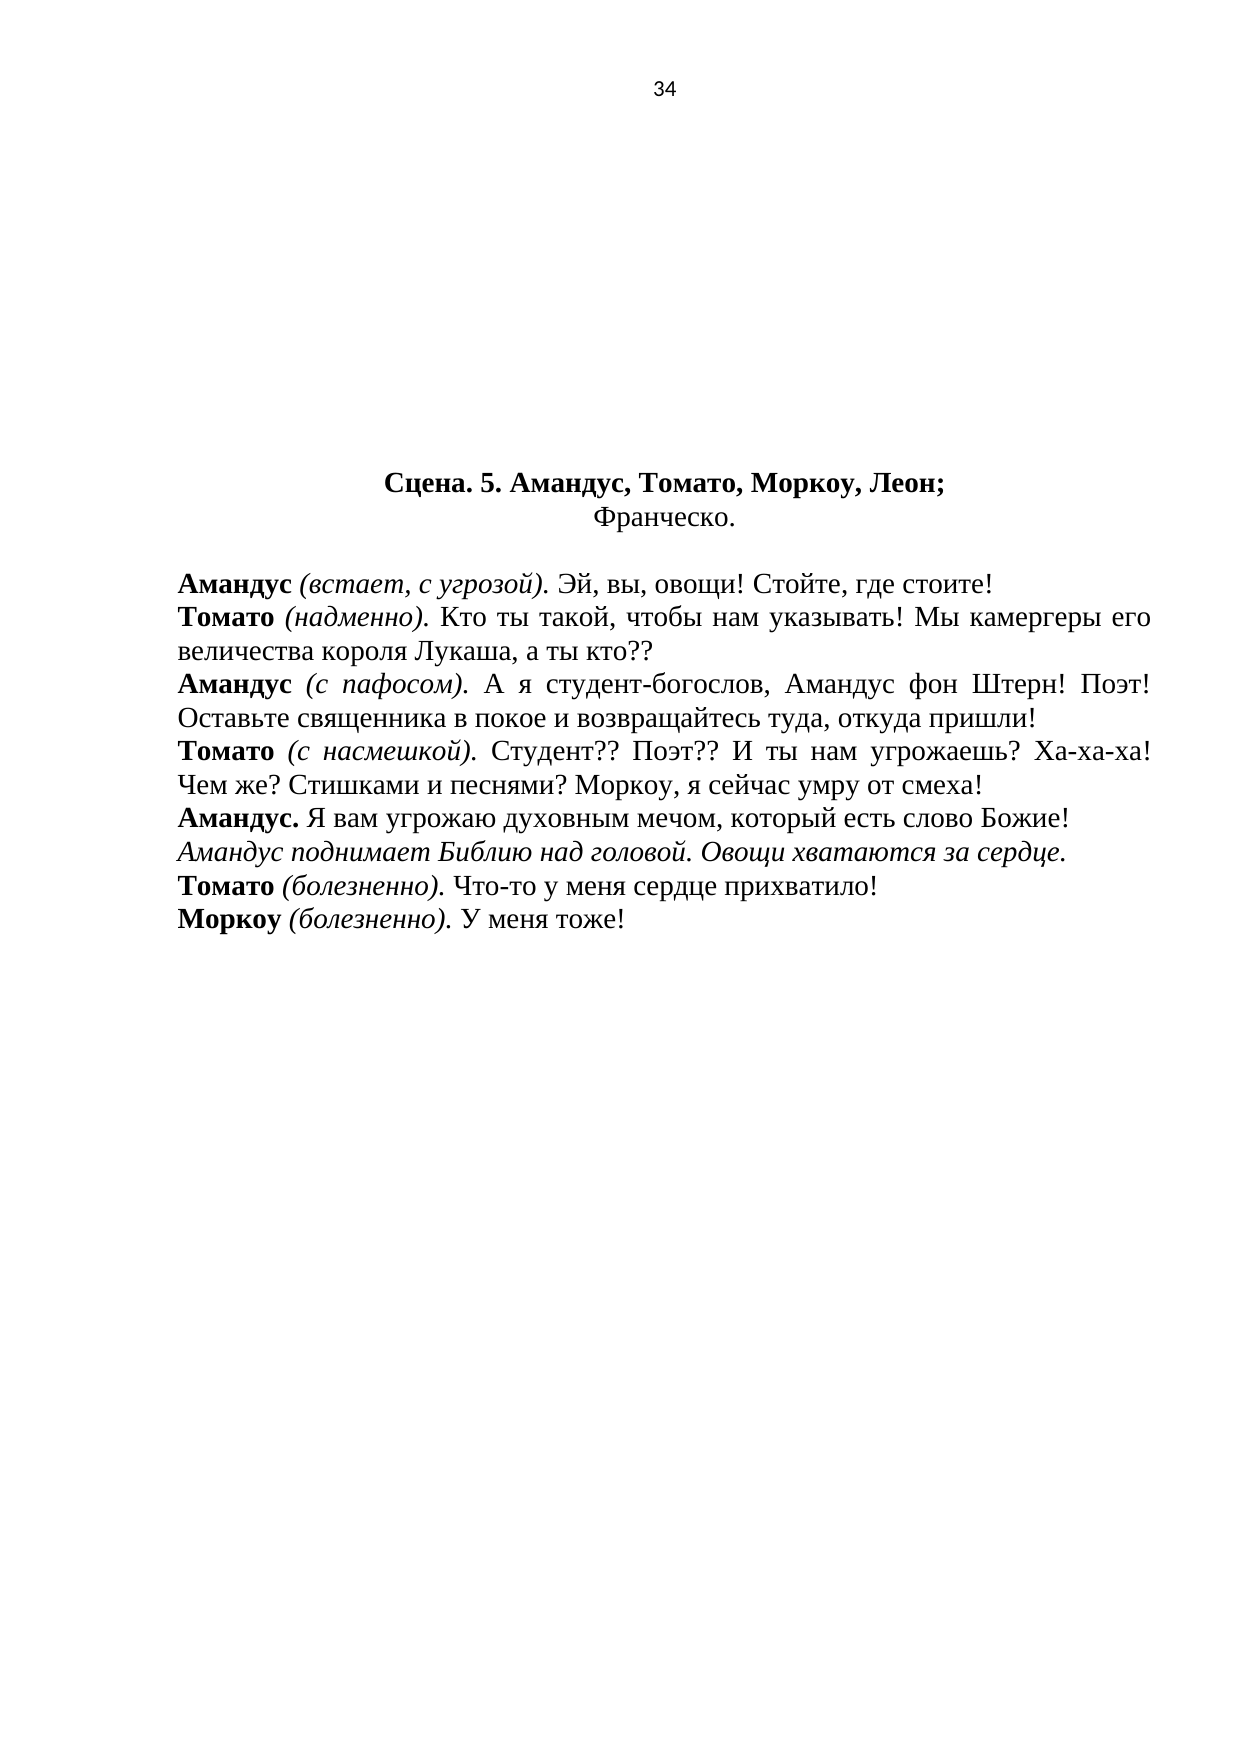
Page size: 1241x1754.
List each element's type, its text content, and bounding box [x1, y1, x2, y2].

text Амандус. Я вам угрожаю духовным мечом, который есть слово Божие! [177, 801, 1152, 834]
text Моркоу (болезненно). У меня тоже! [177, 901, 1152, 935]
text Томато (болезненно). Что-то у меня сердце прихватило! [177, 868, 1152, 901]
text Томато (с насмешкой). Студент?? Поэт?? И ты нам угрожаешь? Ха-ха-ха! Чем же? Стишками и песнями? Моркоу, я сейчас умру от смеха! [177, 733, 1152, 801]
text Франческо. [177, 499, 1152, 532]
text Амандус поднимает Библию над головой. Овощи хватаются за сердце. [177, 834, 1152, 868]
text Амандус (встает, с угрозой). Эй, вы, овощи! Стойте, где стоите! [177, 566, 1152, 599]
text Амандус (с пафосом). А я студент-богослов, Амандус фон Штерн! Поэт! Оставьте священника в покое и возвращайтесь туда, откуда пришли! [177, 666, 1152, 733]
text Сцена. 5. Амандус, Томато, Моркоу, Леон; [177, 465, 1152, 499]
text Томато (надменно). Кто ты такой, чтобы нам указывать! Мы камергеры его величества короля Лукаша, а ты кто?? [177, 599, 1152, 666]
